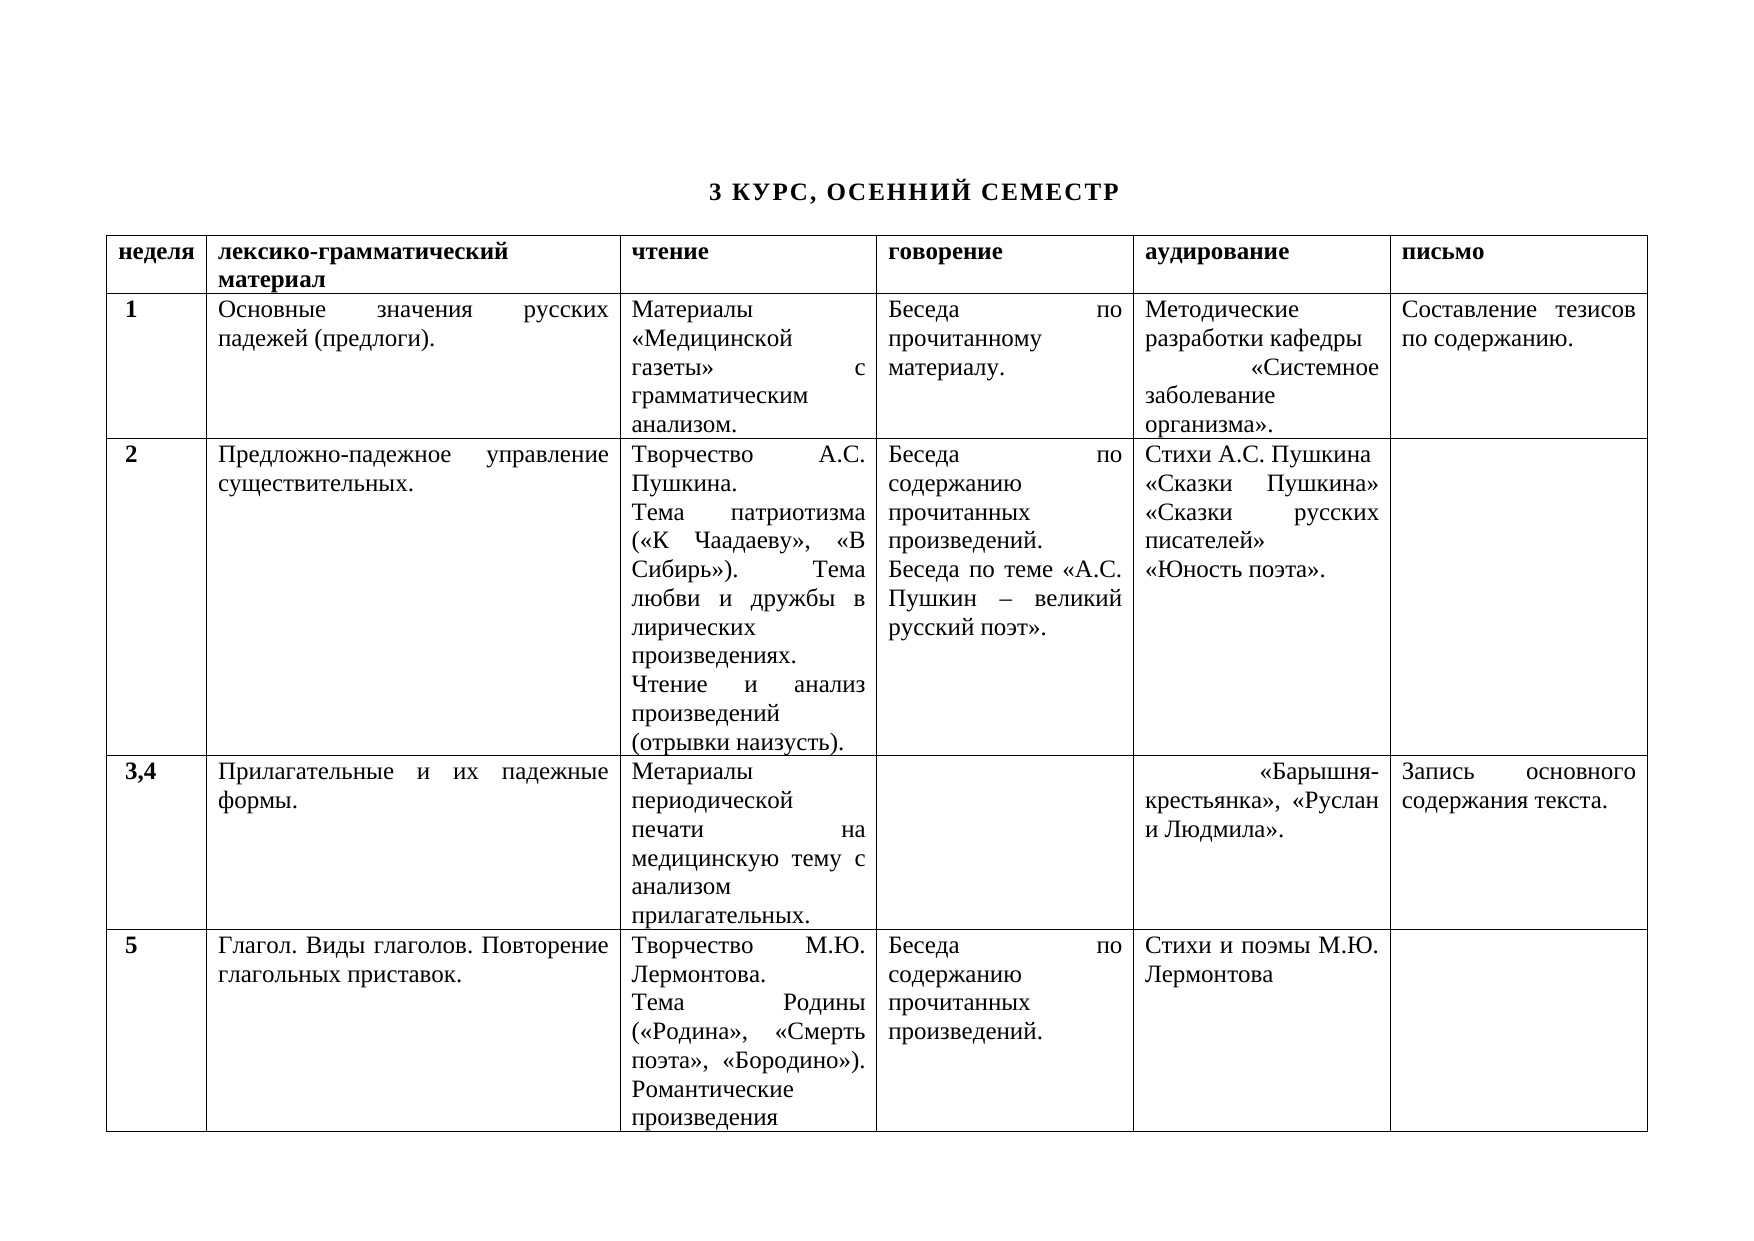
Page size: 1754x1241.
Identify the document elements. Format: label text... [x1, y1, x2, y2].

table_header лексико-грамматический материал [207, 236, 620, 293]
table_cell Предложно-падежное управление существительных. [207, 439, 620, 755]
table_cell 5 [107, 930, 206, 1131]
table_cell Основные значения русских падежей (предлоги). [207, 294, 620, 438]
table_cell Беседа по прочитанному материалу. [877, 294, 1133, 438]
table_cell Прилагательные и их падежные формы. [207, 756, 620, 929]
table_header письмо [1391, 236, 1647, 293]
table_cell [621, 930, 876, 1131]
table_cell «Барышня-крестьянка», «Руслан и Людмила». [1134, 756, 1390, 929]
table_cell Составление тезисов по содержанию. [1391, 294, 1647, 438]
table_cell Материалы «Медицинской газеты» с грамматическим анализом. [621, 294, 876, 438]
table_cell Творчество А.С. Пушкина. Тема патриотизма («К Чаадаеву», «В Сибирь»). Тема любви и дружбы в лирических произведениях. Чтение и анализ произведений (отрывки наизусть). [621, 439, 876, 755]
text 3 КУРС, ОСЕННИЙ СЕМЕСТР [118, 177, 1636, 206]
table_cell 3,4 [107, 756, 206, 929]
table_cell Метариалы периодической печати на медицинскую тему с анализом прилагательных. [621, 756, 876, 929]
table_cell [877, 930, 1133, 1131]
table_cell [1391, 439, 1647, 755]
table_cell Методические разработки кафедры «Системное заболевание организма». [1134, 294, 1390, 438]
table_header неделя [107, 236, 206, 293]
table_header чтение [621, 236, 876, 293]
table_cell Беседа по содержанию прочитанных произведений. Беседа по теме «А.С. Пушкин – великий русский поэт». [877, 439, 1133, 755]
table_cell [1134, 930, 1390, 1131]
table_cell 1 [107, 294, 206, 438]
table_header аудирование [1134, 236, 1390, 293]
table_cell [1391, 930, 1647, 1131]
table_cell 2 [107, 439, 206, 755]
table_cell [877, 756, 1133, 929]
table_cell Запись основного содержания текста. [1391, 756, 1647, 929]
table_cell Стихи А.С. Пушкина «Сказки Пушкина» «Сказки русских писателей» «Юность поэта». [1134, 439, 1390, 755]
table_header говорение [877, 236, 1133, 293]
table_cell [207, 930, 620, 1131]
